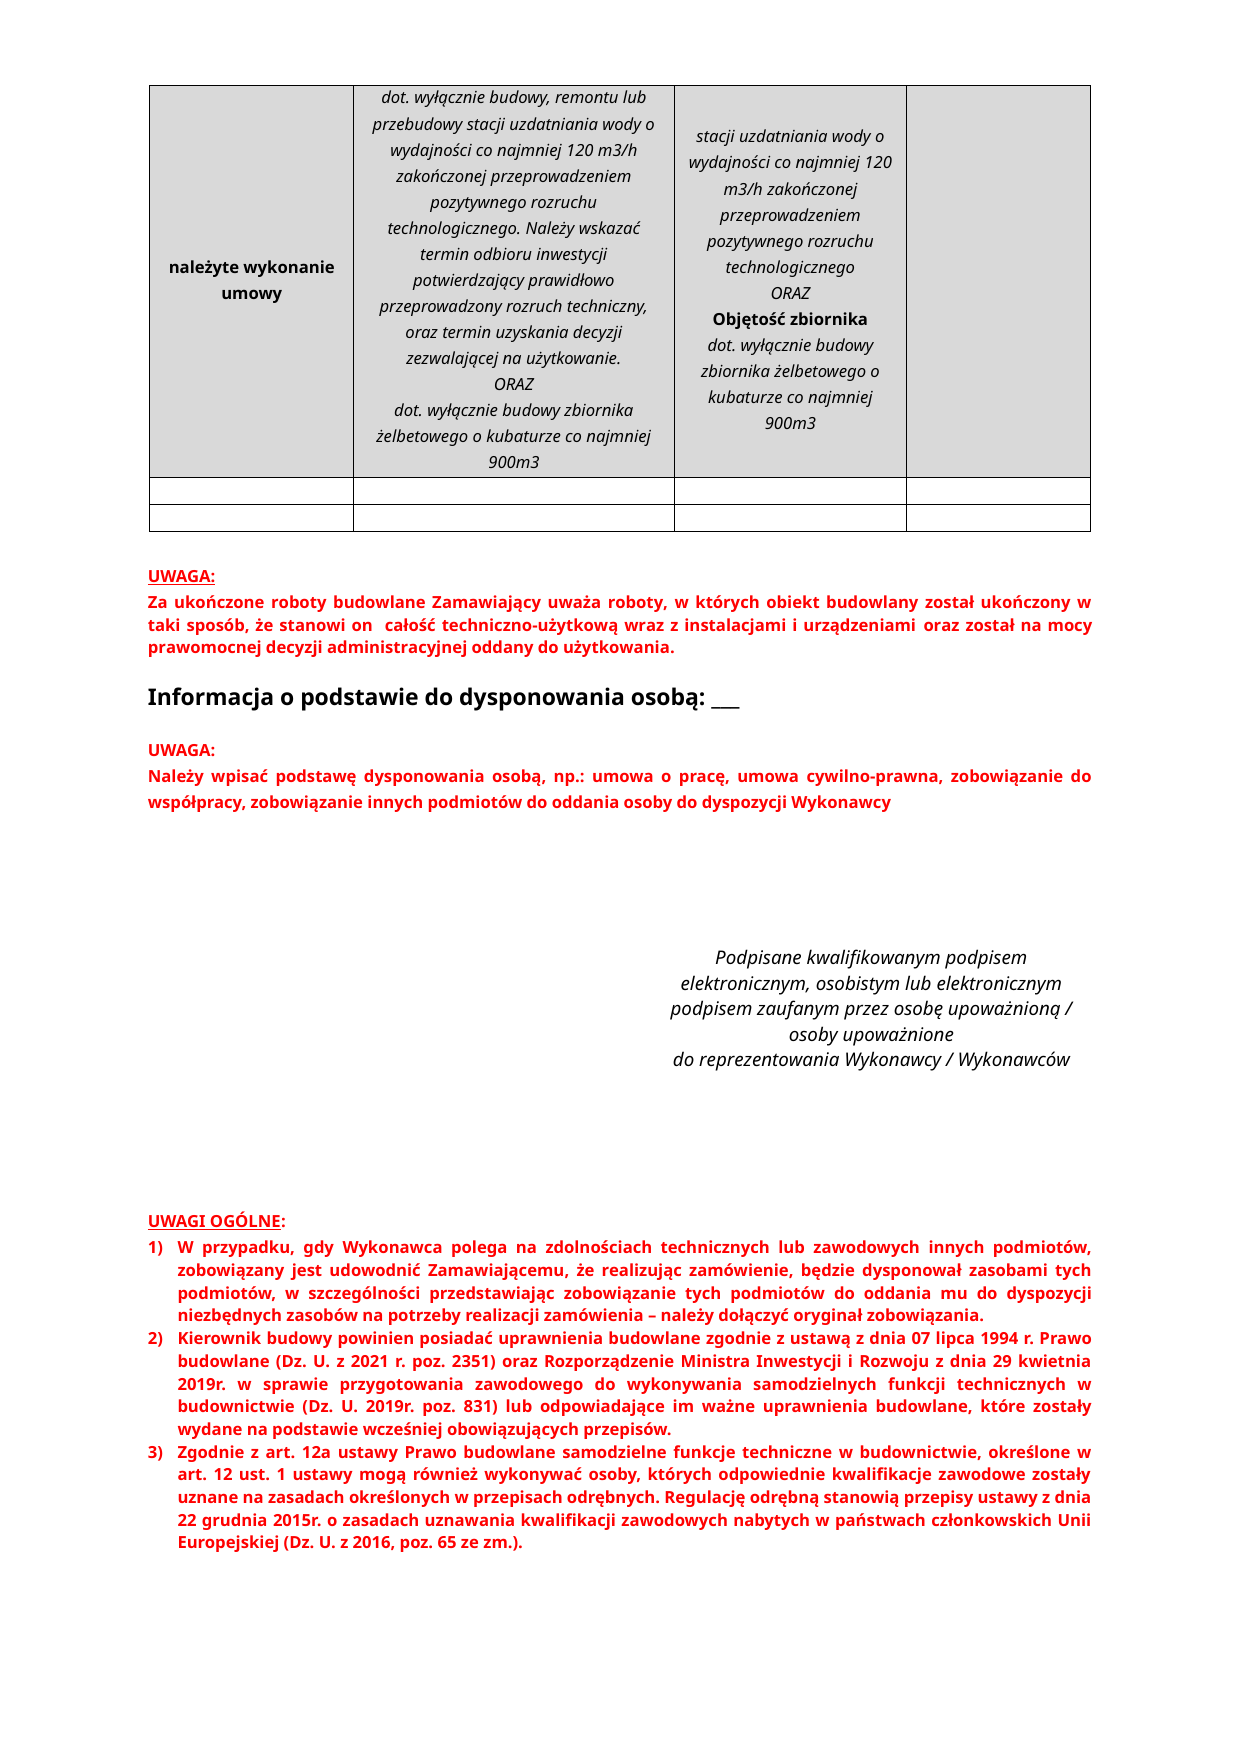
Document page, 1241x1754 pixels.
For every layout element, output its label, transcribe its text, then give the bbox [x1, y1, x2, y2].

text UWAGA: [148, 739, 1092, 762]
table_cell [150, 478, 353, 504]
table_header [907, 86, 1090, 477]
list Informacja o podstawie do dysponowania osobą: ___ [148, 681, 1092, 713]
table_cell [354, 505, 674, 531]
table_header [675, 86, 906, 477]
table_cell [675, 478, 906, 504]
list Zgodnie z art. 12a ustawy Prawo budowlane samodzielne funkcje techniczne w budownictwie, określone w art. 12 ust. 1 ustawy mogą również wykonywać osoby, których odpowiednie kwalifikacje zawodowe zostały uznane na zasadach określonych w przepisach odrębnych. Regulację odrębną stanowią przepisy ustawy z dnia 22 grudnia 2015r. o zasadach uznawania kwalifikacji zawodowych nabytych w państwach członkowskich Unii Europejskiej (Dz. U. z 2016, poz. 65 ze zm.). [148, 1440, 1092, 1554]
list W przypadku, gdy Wykonawca polega na zdolnościach technicznych lub zawodowych innych podmiotów, zobowiązany jest udowodnić Zamawiającemu, że realizując zamówienie, będzie dysponował zasobami tych podmiotów, w szczególności przedstawiając zobowiązanie tych podmiotów do oddania mu do dyspozycji niezbędnych zasobów na potrzeby realizacji zamówienia – należy dołączyć oryginał zobowiązania. [148, 1236, 1092, 1327]
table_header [354, 86, 674, 477]
list Kierownik budowy powinien posiadać uprawnienia budowlane zgodnie z ustawą z dnia 07 lipca 1994 r. Prawo budowlane (Dz. U. z 2021 r. poz. 2351) oraz Rozporządzenie Ministra Inwestycji i Rozwoju z dnia 29 kwietnia 2019r. w sprawie przygotowania zawodowego do wykonywania samodzielnych funkcji technicznych w budownictwie (Dz. U. 2019r. poz. 831) lub odpowiadające im ważne uprawnienia budowlane, które zostały wydane na podstawie wcześniej obowiązujących przepisów. [148, 1327, 1092, 1440]
table_cell [675, 505, 906, 531]
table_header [150, 86, 353, 477]
list UWAGI OGÓLNE: [148, 1210, 1092, 1232]
table_cell [150, 505, 353, 531]
table_cell [907, 478, 1090, 504]
text UWAGA: [148, 564, 1092, 587]
text Za ukończone roboty budowlane Zamawiający uważa roboty, w których obiekt budowlany został ukończony w taki sposób, że stanowi on całość techniczno-użytkową wraz z instalacjami i urządzeniami oraz został na mocy prawomocnej decyzji administracyjnej oddany do użytkowania. [148, 591, 1092, 659]
table_cell [354, 478, 674, 504]
text Należy wpisać podstawę dysponowania osobą, np.: umowa o pracę, umowa cywilno-prawna, zobowiązanie do współpracy, zobowiązanie innych podmiotów do oddania osoby do dyspozycji Wykonawcy [148, 765, 1092, 814]
text Podpisane kwalifikowanym podpisem elektronicznym, osobistym lub elektronicznym podpisem zaufanym przez osobę upoważnioną / osoby upoważnione do reprezentowania Wykonawcy / Wykonawców [650, 944, 1092, 1072]
table_cell [907, 505, 1090, 531]
